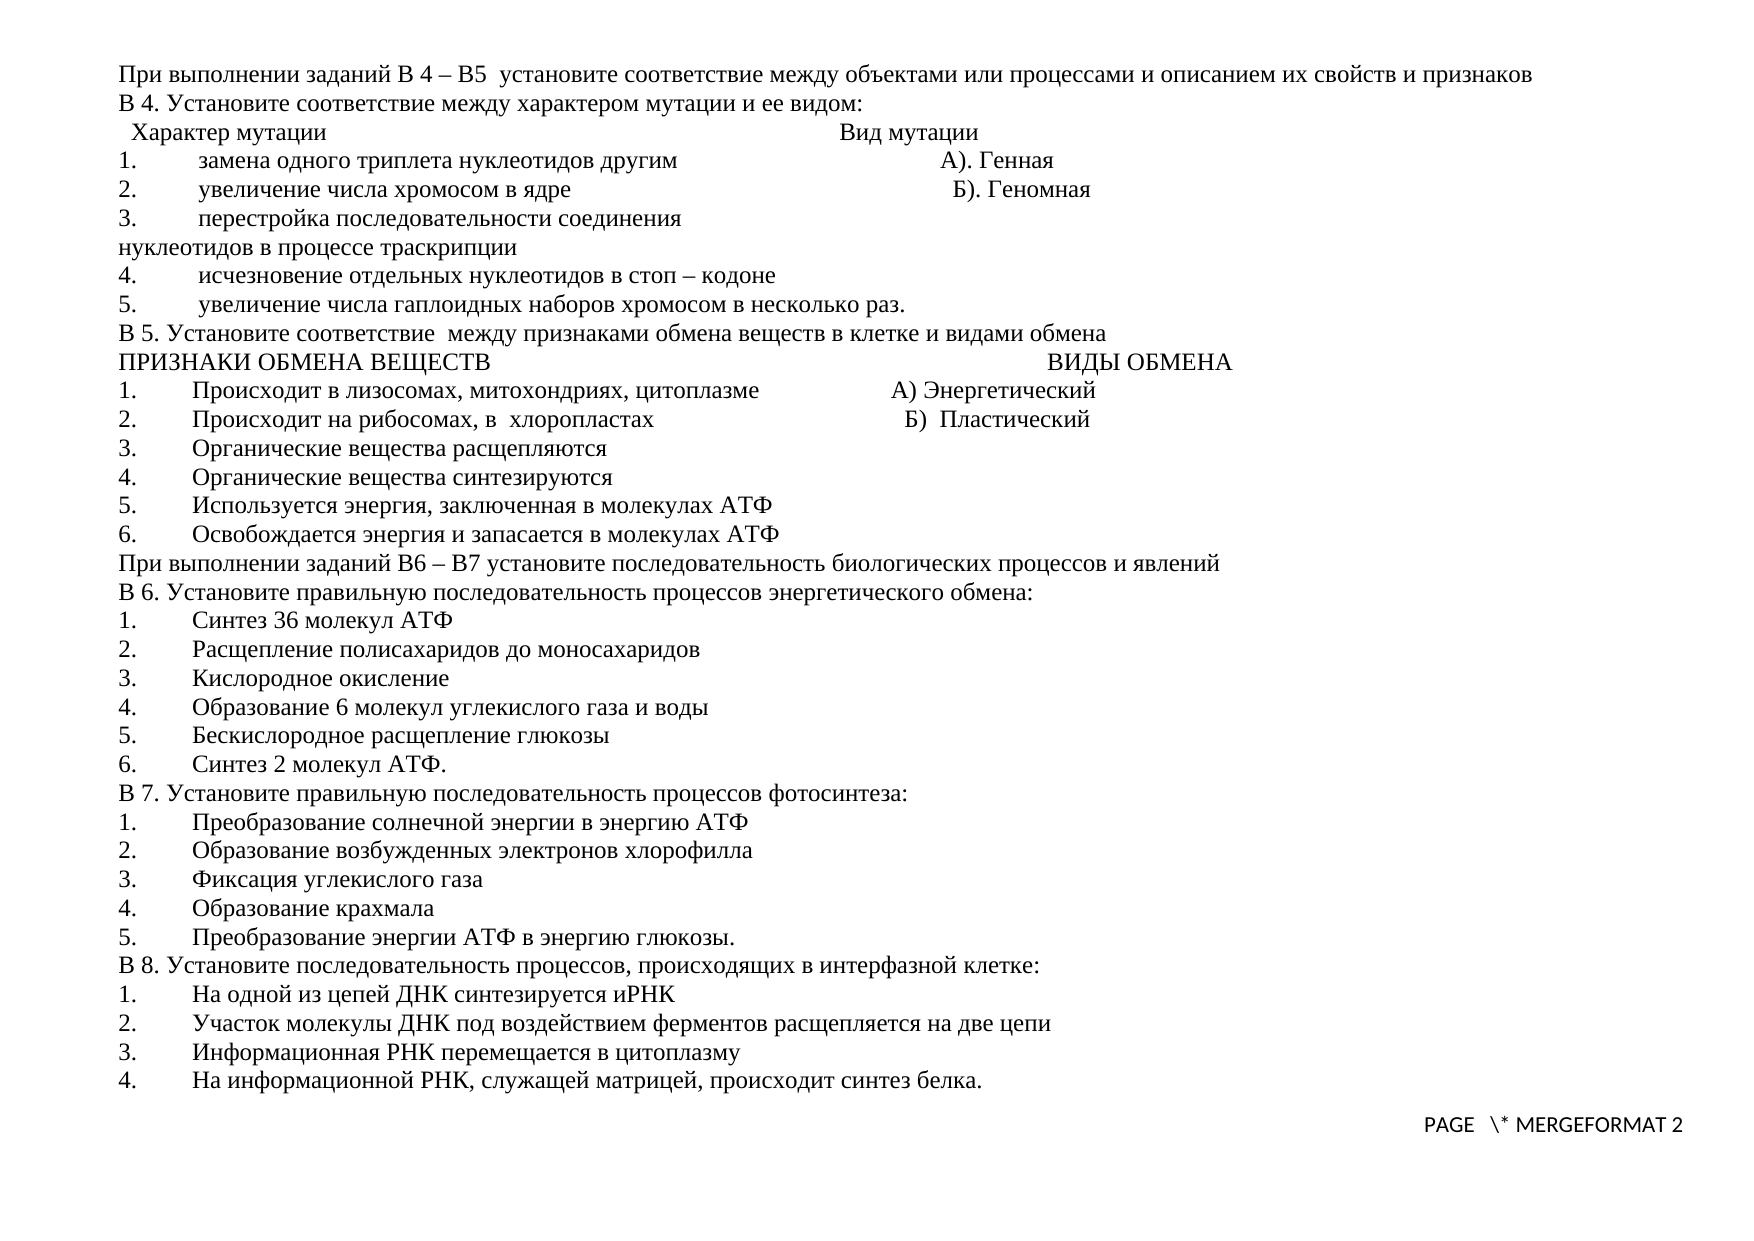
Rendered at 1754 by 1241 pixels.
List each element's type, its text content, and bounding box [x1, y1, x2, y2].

list Органические вещества расщепляются [118, 433, 1683, 462]
list исчезновение отдельных нуклеотидов в стоп – кодоне [118, 260, 1683, 289]
list Синтез 36 молекул АТФ [118, 605, 1683, 634]
list Информационная РНК перемещается в цитоплазму [118, 1037, 1683, 1065]
list Фиксация углекислого газа [118, 864, 1683, 893]
list Используется энергия, заключенная в молекулах АТФ [118, 490, 1683, 519]
list нуклеотидов в процессе траскрипции [118, 232, 1683, 260]
list Образование крахмала [118, 893, 1683, 922]
list На одной из цепей ДНК синтезируется иРНК [118, 979, 1683, 1008]
list замена одного триплета нуклеотидов другим А). Генная [118, 145, 1683, 174]
text В 5. Установите соответствие между признаками обмена веществ в клетке и видами обмена [118, 318, 1683, 347]
list перестройка последовательности соединения [118, 203, 1683, 232]
list Расщепление полисахаридов до моносахаридов [118, 634, 1683, 663]
text При выполнении заданий В6 – В7 установите последовательность биологических процессов и явлений [118, 548, 1683, 577]
list Происходит на рибосомах, в хлоропластах Б) Пластический [118, 404, 1683, 433]
list Преобразование энергии АТФ в энергию глюкозы. [118, 922, 1683, 950]
list увеличение числа гаплоидных наборов хромосом в несколько раз. [118, 289, 1683, 318]
list Участок молекулы ДНК под воздействием ферментов расщепляется на две цепи [118, 1008, 1683, 1037]
list Органические вещества синтезируются [118, 462, 1683, 490]
list увеличение числа хромосом в ядре Б). Геномная [118, 174, 1683, 203]
text ПРИЗНАКИ ОБМЕНА ВЕЩЕСТВ ВИДЫ ОБМЕНА [118, 347, 1683, 375]
text При выполнении заданий В 4 – В5 установите соответствие между объектами или процессами и описанием их свойств и признаков [118, 59, 1683, 88]
list Освобождается энергия и запасается в молекулах АТФ [118, 519, 1683, 548]
text В 4. Установите соответствие между характером мутации и ее видом: [118, 88, 1683, 117]
list Кислородное окисление [118, 663, 1683, 692]
text В 7. Установите правильную последовательность процессов фотосинтеза: [118, 778, 1683, 807]
list Преобразование солнечной энергии в энергию АТФ [118, 807, 1683, 835]
list Образование 6 молекул углекислого газа и воды [118, 692, 1683, 720]
list Синтез 2 молекул АТФ. [118, 749, 1683, 778]
list Бескислородное расщепление глюкозы [118, 720, 1683, 749]
list На информационной РНК, служащей матрицей, происходит синтез белка. [118, 1065, 1683, 1094]
text В 8. Установите последовательность процессов, происходящих в интерфазной клетке: [118, 950, 1683, 979]
list Происходит в лизосомах, митохондриях, цитоплазме А) Энергетический [118, 375, 1683, 404]
list Образование возбужденных электронов хлорофилла [118, 835, 1683, 864]
text В 6. Установите правильную последовательность процессов энергетического обмена: [118, 577, 1683, 605]
text Характер мутации Вид мутации [118, 117, 1683, 145]
